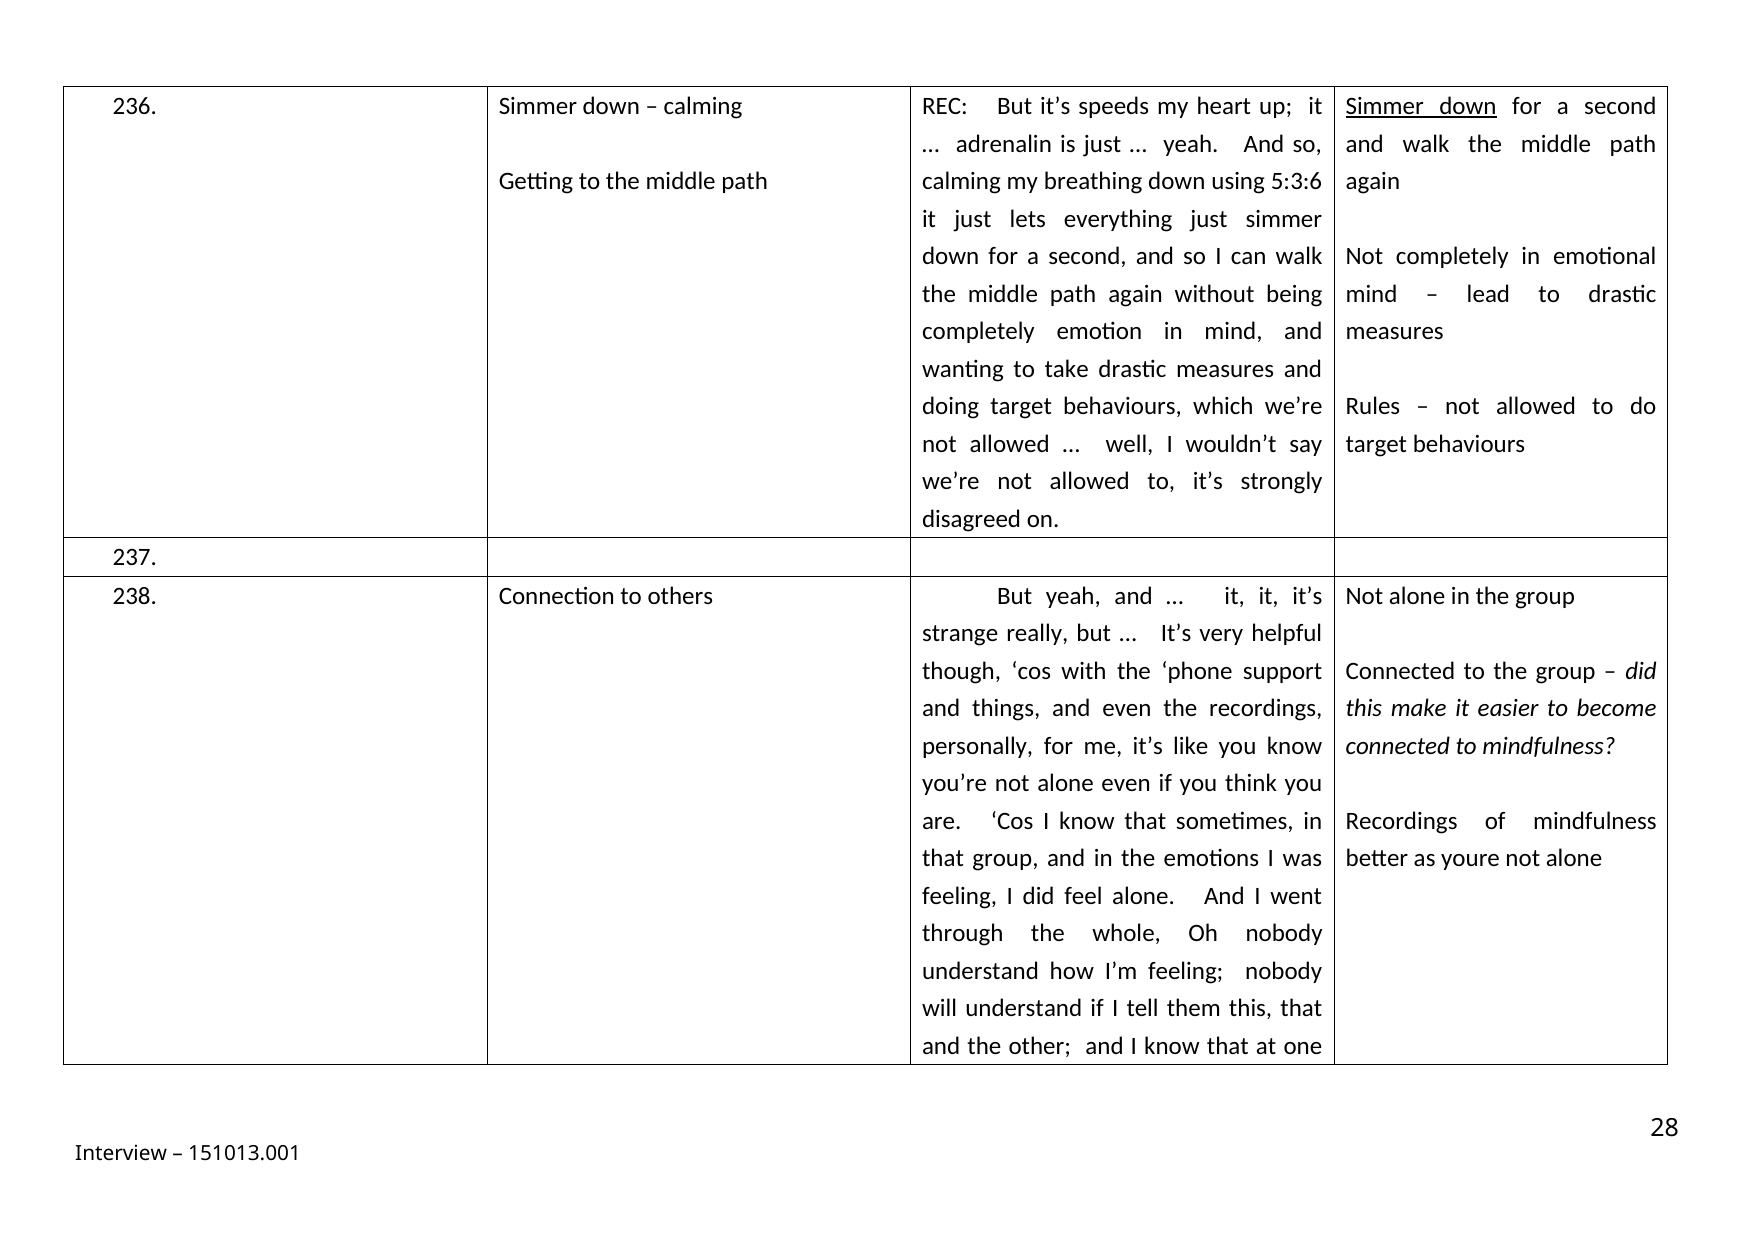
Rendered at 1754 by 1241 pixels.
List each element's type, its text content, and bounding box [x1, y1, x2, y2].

table_cell [64, 538, 487, 576]
table_cell [911, 538, 1334, 576]
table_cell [1335, 577, 1667, 1064]
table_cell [911, 577, 1334, 1064]
table_cell Simmer down – calming Getting to the middle path [488, 87, 910, 537]
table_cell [488, 577, 910, 1064]
table_cell [64, 577, 487, 1064]
table_cell [64, 87, 487, 537]
table_cell REC: But it’s speeds my heart up; it … adrenalin is just … yeah. And so, calming my breathing down using 5:3:6 it just lets everything just simmer down for a second, and so I can walk the middle path again without being completely emotion in mind, and wanting to take drastic measures and doing target behaviours, which we’re not allowed … well, I wouldn’t say we’re not allowed to, it’s strongly disagreed on. [911, 87, 1334, 537]
table_cell [488, 538, 910, 576]
table_cell [1335, 538, 1667, 576]
table_cell Simmer down for a second and walk the middle path again Not completely in emotional mind – lead to drastic measures Rules – not allowed to do target behaviours [1335, 87, 1667, 537]
